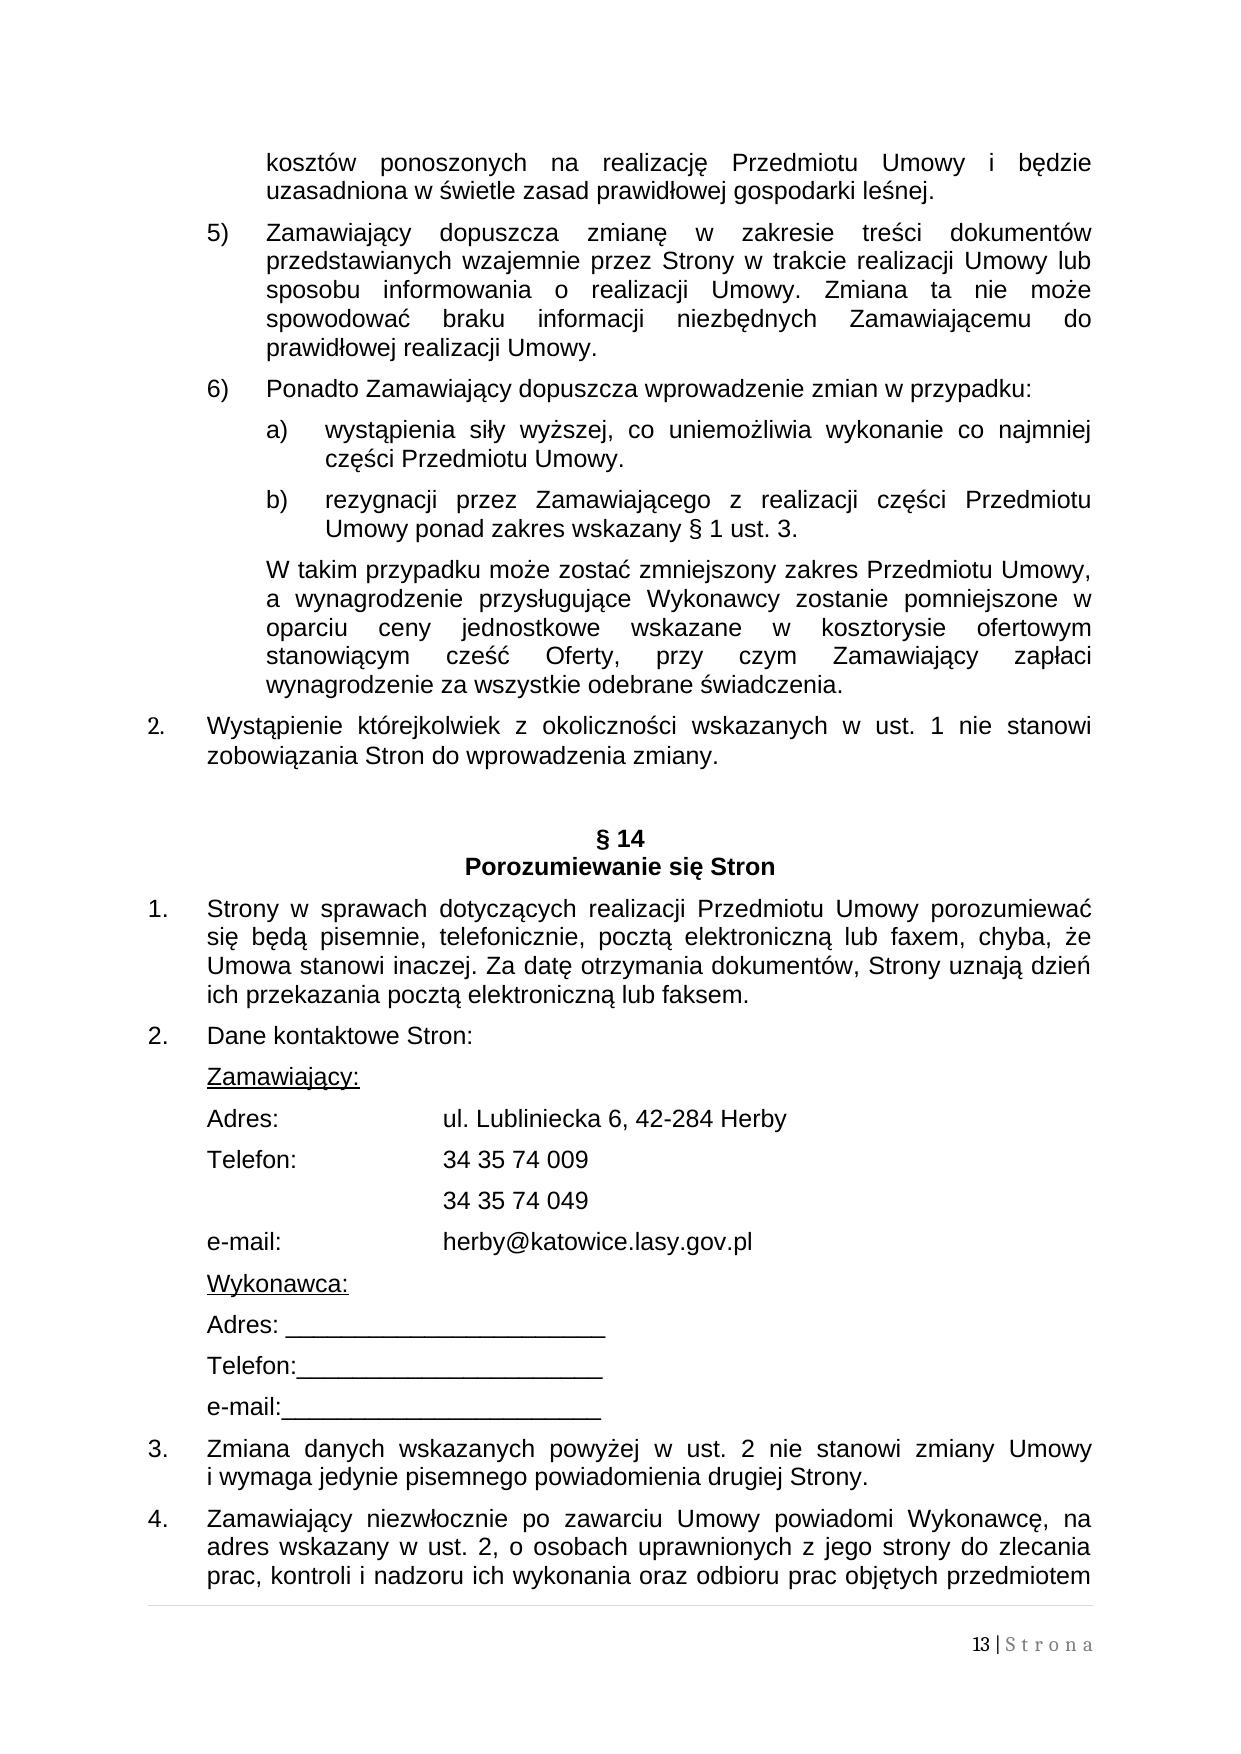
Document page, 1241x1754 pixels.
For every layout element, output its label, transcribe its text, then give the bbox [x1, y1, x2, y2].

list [207, 148, 1093, 205]
list Strony w sprawach dotyczących realizacji Przedmiotu Umowy porozumiewać się będą pisemnie, telefonicznie, pocztą elektroniczną lub faxem, chyba, że Umowa stanowi inaczej. Za datę otrzymania dokumentów, Strony uznają dzień ich przekazania pocztą elektroniczną lub faksem. [148, 893, 1093, 1008]
list Dane kontaktowe Stron: [148, 1021, 1093, 1050]
text Adres: ul. Lubliniecka 6, 42-284 Herby [207, 1103, 1093, 1132]
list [148, 1503, 1093, 1590]
text a) wystąpienia siły wyższej, co uniemożliwia wykonanie co najmniej części Przedmiotu Umowy. [266, 415, 1093, 473]
list Ponadto Zamawiający dopuszcza wprowadzenie zmian w przypadku: [207, 374, 1093, 403]
list Zmiana danych wskazanych powyżej w ust. 2 nie stanowi zmiany Umowy i wymaga jedynie pisemnego powiadomienia drugiej Strony. [148, 1433, 1093, 1491]
text W takim przypadku może zostać zmniejszony zakres Przedmiotu Umowy, a wynagrodzenie przysługujące Wykonawcy zostanie pomniejszone w oparciu ceny jednostkowe wskazane w kosztorysie ofertowym stanowiącym cześć Oferty, przy czym Zamawiający zapłaci wynagrodzenie za wszystkie odebrane świadczenia. [266, 555, 1093, 699]
text b) rezygnacji przez Zamawiającego z realizacji części Przedmiotu Umowy ponad zakres wskazany § 1 ust. 3. [266, 485, 1093, 543]
text Adres: _______________________ [207, 1310, 1093, 1338]
text § 14 Porozumiewanie się Stron [148, 823, 1093, 881]
list Zamawiający dopuszcza zmianę w zakresie treści dokumentów przedstawianych wzajemnie przez Strony w trakcie realizacji Umowy lub sposobu informowania o realizacji Umowy. Zmiana ta nie może spowodować braku informacji niezbędnych Zamawiającemu do prawidłowej realizacji Umowy. [207, 218, 1093, 361]
text 34 35 74 049 [207, 1186, 1093, 1215]
text Wykonawca: [207, 1268, 1093, 1297]
text Telefon:______________________ [207, 1351, 1093, 1380]
text e-mail:_______________________ [207, 1392, 1093, 1421]
text e-mail: herby@katowice.lasy.gov.pl [207, 1227, 1093, 1256]
list Wystąpienie którejkolwiek z okoliczności wskazanych w ust. 1 nie stanowi zobowiązania Stron do wprowadzenia zmiany. [148, 711, 1093, 770]
text Zamawiający: [207, 1062, 1093, 1091]
text Telefon: 34 35 74 009 [207, 1145, 1093, 1173]
